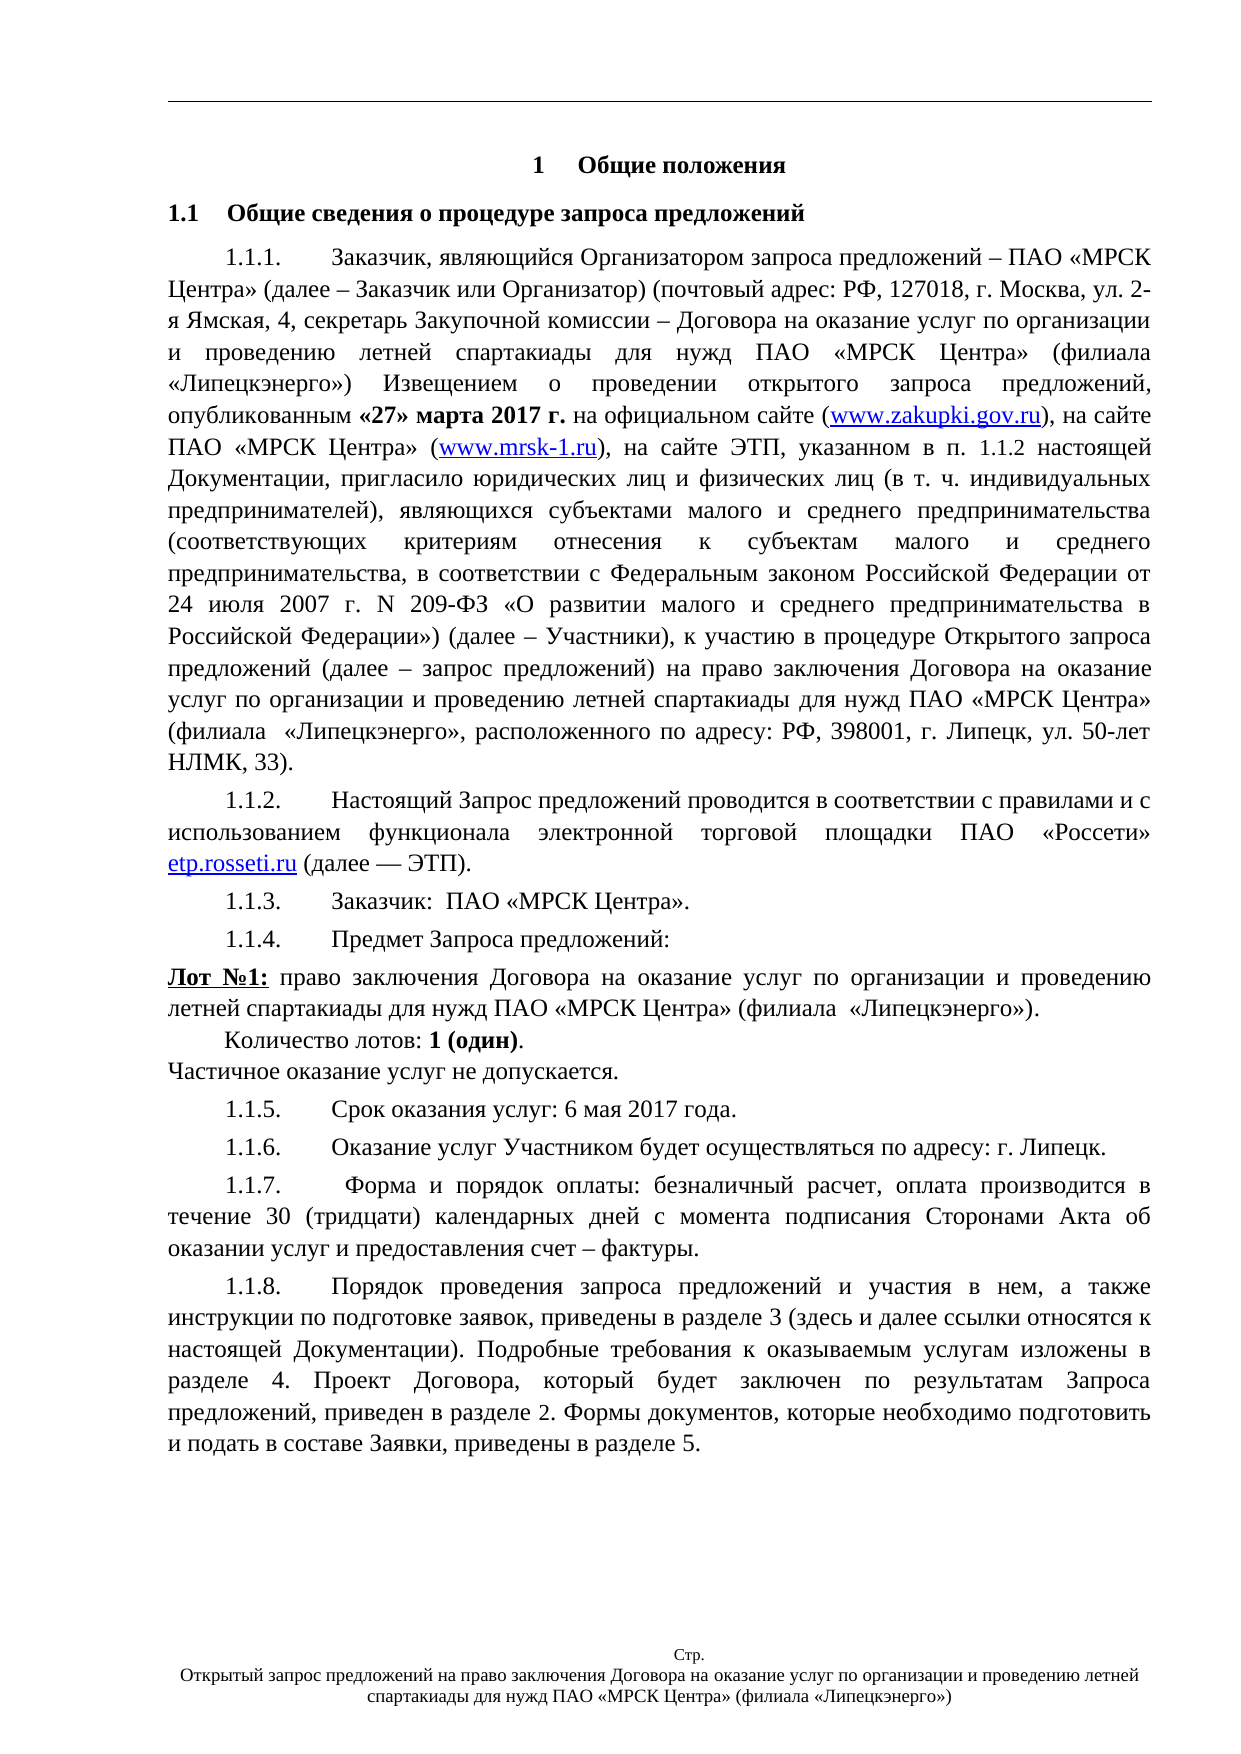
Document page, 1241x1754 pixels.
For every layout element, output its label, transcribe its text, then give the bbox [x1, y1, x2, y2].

text Количество лотов: 1 (один). [168, 1025, 1152, 1053]
subtitle Общие положения [166, 150, 1152, 179]
list Предмет Запроса предложений: [168, 924, 1152, 953]
list Оказание услуг Участником будет осуществляться по адресу: г. Липецк. [168, 1132, 1152, 1161]
subtitle Общие сведения о процедуре запроса предложений [168, 198, 1152, 227]
list Заказчик, являющийся Организатором запроса предложений – ПАО «МРСК Центра» (далее – Заказчик или Организатор) (почтовый адрес: РФ, 127018, г. Москва, ул. 2-я Ямская, 4, секретарь Закупочной комиссии – Договора на оказание услуг по организации и проведению летней спартакиады для нужд ПАО «МРСК Центра» (филиала «Липецкэнерго») Извещением о проведении открытого запроса предложений, опубликованным «27» марта 2017 г. на официальном сайте (www.zakupki.gov.ru), на сайте ПАО «МРСК Центра» (www.mrsk-1.ru), на сайте ЭТП, указанном в п. 1.1.2 настоящей Документации, пригласило юридических лиц и физических лиц (в т. ч. индивидуальных предпринимателей), являющихся субъектами малого и среднего предпринимательства (соответствующих критериям отнесения к субъектам малого и среднего предпринимательства, в соответствии с Федеральным законом Российской Федерации от 24 июля 2007 г. N 209-ФЗ «О развитии малого и среднего предпринимательства в Российской Федерации») (далее – Участники), к участию в процедуре Открытого запроса предложений (далее – запрос предложений) на право заключения Договора на оказание услуг по организации и проведению летней спартакиады для нужд ПАО «МРСК Центра» (филиала «Липецкэнерго», расположенного по адресу: РФ, 398001, г. Липецк, ул. 50-лет НЛМК, 33). [168, 242, 1152, 776]
list Форма и порядок оплаты: безналичный расчет, оплата производится в течение 30 (тридцати) календарных дней с момента подписания Сторонами Акта об оказании услуг и предоставления счет – фактуры. [168, 1170, 1152, 1262]
list Срок оказания услуг: 6 мая 2017 года. [168, 1094, 1152, 1123]
list Порядок проведения запроса предложений и участия в нем, а также инструкции по подготовке заявок, приведены в разделе 3 (здесь и далее ссылки относятся к настоящей Документации). Подробные требования к оказываемым услугам изложены в разделе 4. Проект Договора, который будет заключен по результатам Запроса предложений, приведен в разделе 2. Формы документов, которые необходимо подготовить и подать в составе Заявки, приведены в разделе 5. [168, 1271, 1152, 1457]
list Частичное оказание услуг не допускается. [168, 1056, 1152, 1085]
list Настоящий Запрос предложений проводится в соответствии с правилами и с использованием функционала электронной торговой площадки ПАО «Россети» etp.rosseti.ru (далее — ЭТП). [168, 785, 1152, 877]
list Заказчик: ПАО «МРСК Центра». [168, 886, 1152, 915]
text Лот №1: право заключения Договора на оказание услуг по организации и проведению летней спартакиады для нужд ПАО «МРСК Центра» (филиала «Липецкэнерго»). [168, 962, 1152, 1022]
